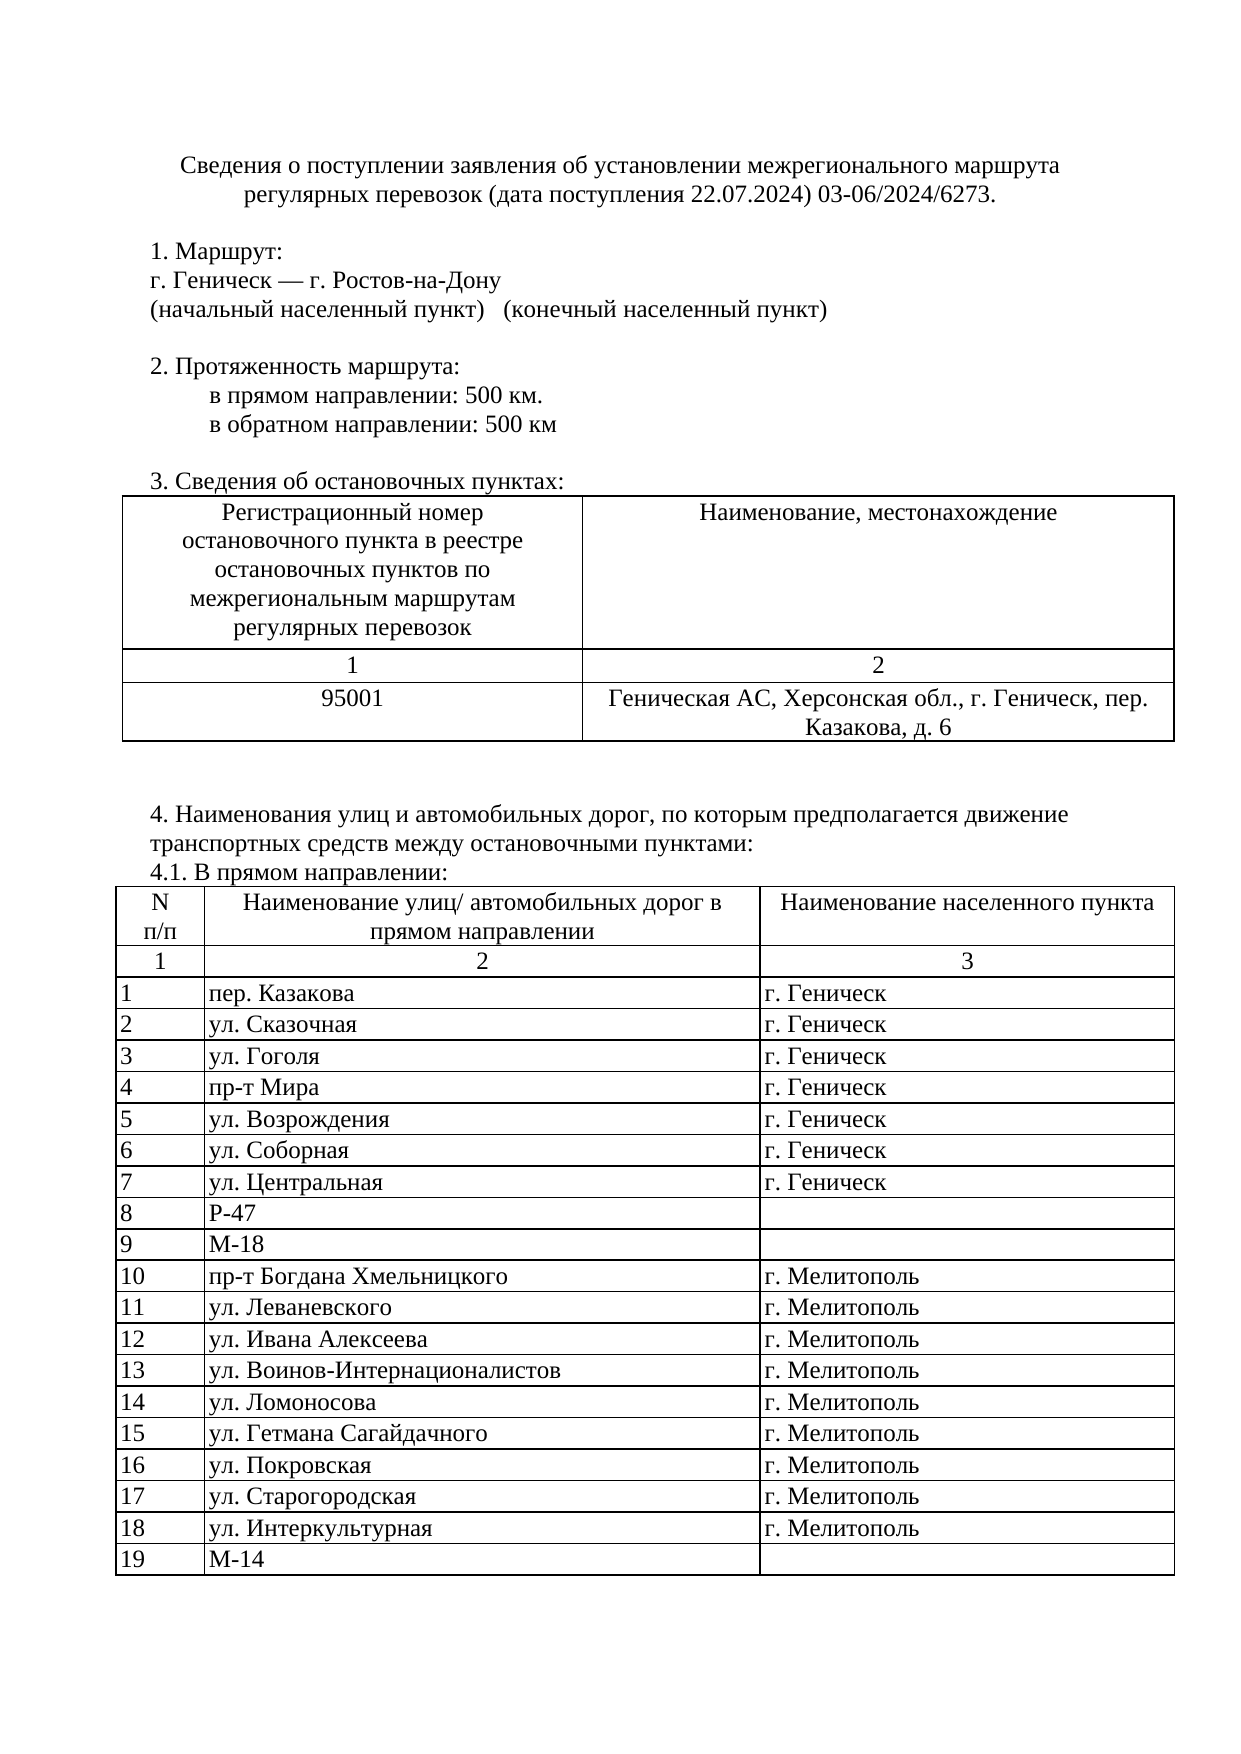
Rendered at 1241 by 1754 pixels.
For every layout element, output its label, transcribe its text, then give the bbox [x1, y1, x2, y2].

table_header Наименование, местонахождение [583, 497, 1173, 648]
table_cell [761, 1198, 1174, 1228]
table_cell 2 [117, 1009, 204, 1039]
table_cell 10 [117, 1261, 204, 1291]
table_cell г. Мелитополь [761, 1387, 1174, 1417]
table_cell [761, 1544, 1174, 1574]
table_cell пр-т Богдана Хмельницкого [205, 1261, 759, 1291]
table_cell 1 [117, 946, 204, 976]
table_cell 9 [117, 1230, 204, 1259]
table_header Наименование населенного пункта [761, 887, 1174, 945]
text 4.1. В прямом направлении: [150, 857, 1090, 886]
table_cell ул. Ивана Алексеева [205, 1324, 759, 1354]
table_cell г. Мелитополь [761, 1355, 1174, 1385]
table_cell 1 [123, 650, 582, 681]
table_cell Геническая АС, Херсонская обл., г. Геническ, пер. Казакова, д. 6 [583, 683, 1173, 740]
table_cell г. Мелитополь [761, 1481, 1174, 1511]
table_cell 5 [117, 1104, 204, 1133]
table_cell ул. Покровская [205, 1450, 759, 1479]
text в прямом направлении: 500 км. [150, 380, 1090, 409]
table_cell г. Мелитополь [761, 1292, 1174, 1322]
table_cell 17 [117, 1481, 204, 1511]
table_cell 13 [117, 1355, 204, 1385]
table_cell г. Геническ [761, 978, 1174, 1008]
table_cell 3 [761, 946, 1174, 976]
table_cell г. Геническ [761, 1041, 1174, 1071]
table_cell 16 [117, 1450, 204, 1479]
table_cell г. Мелитополь [761, 1324, 1174, 1354]
table_cell 14 [117, 1387, 204, 1417]
table_cell ул. Старогородская [205, 1481, 759, 1511]
table_cell ул. Ломоносова [205, 1387, 759, 1417]
table_cell 2 [583, 650, 1173, 681]
table_header N п/п [117, 887, 204, 945]
text Сведения о поступлении заявления об установлении межрегионального маршрута регулярных перевозок (дата поступления 22.07.2024) 03-06/2024/6273. [150, 150, 1090, 207]
table_cell М-14 [205, 1544, 759, 1574]
table_cell М-18 [205, 1230, 759, 1259]
table_cell г. Мелитополь [761, 1261, 1174, 1291]
table_cell г. Мелитополь [761, 1418, 1174, 1448]
table_cell 19 [117, 1544, 204, 1574]
table_cell 18 [117, 1513, 204, 1542]
text 4. Наименования улиц и автомобильных дорог, по которым предполагается движение транспортных средств между остановочными пунктами: [150, 799, 1090, 857]
table_cell 11 [117, 1292, 204, 1322]
table_cell г. Геническ [761, 1135, 1174, 1165]
table_cell 2 [205, 946, 759, 976]
table_cell 95001 [123, 683, 582, 740]
text (начальный населенный пункт) (конечный населенный пункт) [150, 294, 1090, 322]
table_cell ул. Гоголя [205, 1041, 759, 1071]
table_cell 15 [117, 1418, 204, 1448]
table_cell 4 [117, 1072, 204, 1102]
table_cell пр-т Мира [205, 1072, 759, 1102]
table_cell г. Геническ [761, 1072, 1174, 1102]
table_cell ул. Центральная [205, 1167, 759, 1196]
table_cell ул. Соборная [205, 1135, 759, 1165]
table_cell пер. Казакова [205, 978, 759, 1008]
table_cell ул. Воинов-Интернационалистов [205, 1355, 759, 1385]
table_cell ул. Леваневского [205, 1292, 759, 1322]
table_cell [761, 1230, 1174, 1259]
table_cell ул. Возрождения [205, 1104, 759, 1133]
table_cell Р-47 [205, 1198, 759, 1228]
text в обратном направлении: 500 км [150, 409, 1090, 437]
text 2. Протяженность маршрута: [150, 351, 1090, 380]
table_cell ул. Гетмана Сагайдачного [205, 1418, 759, 1448]
table_cell г. Геническ [761, 1104, 1174, 1133]
table_cell ул. Интеркультурная [205, 1513, 759, 1542]
table_cell 3 [117, 1041, 204, 1071]
text г. Геническ — г. Ростов-на-Дону [150, 265, 1090, 294]
table_cell 1 [117, 978, 204, 1008]
table_cell г. Геническ [761, 1009, 1174, 1039]
text 3. Сведения об остановочных пунктах: [150, 466, 1090, 495]
table_cell г. Геническ [761, 1167, 1174, 1196]
table_header Наименование улиц/ автомобильных дорог в прямом направлении [205, 887, 759, 945]
table_cell 12 [117, 1324, 204, 1354]
text 1. Маршрут: [150, 236, 1090, 265]
table_cell г. Мелитополь [761, 1450, 1174, 1479]
table_header Регистрационный номер остановочного пункта в реестре остановочных пунктов по межрегиональным маршрутам регулярных перевозок [123, 497, 582, 648]
table_cell 8 [117, 1198, 204, 1228]
table_cell г. Мелитополь [761, 1513, 1174, 1542]
table_cell 6 [117, 1135, 204, 1165]
table_cell ул. Сказочная [205, 1009, 759, 1039]
table_cell 7 [117, 1167, 204, 1196]
